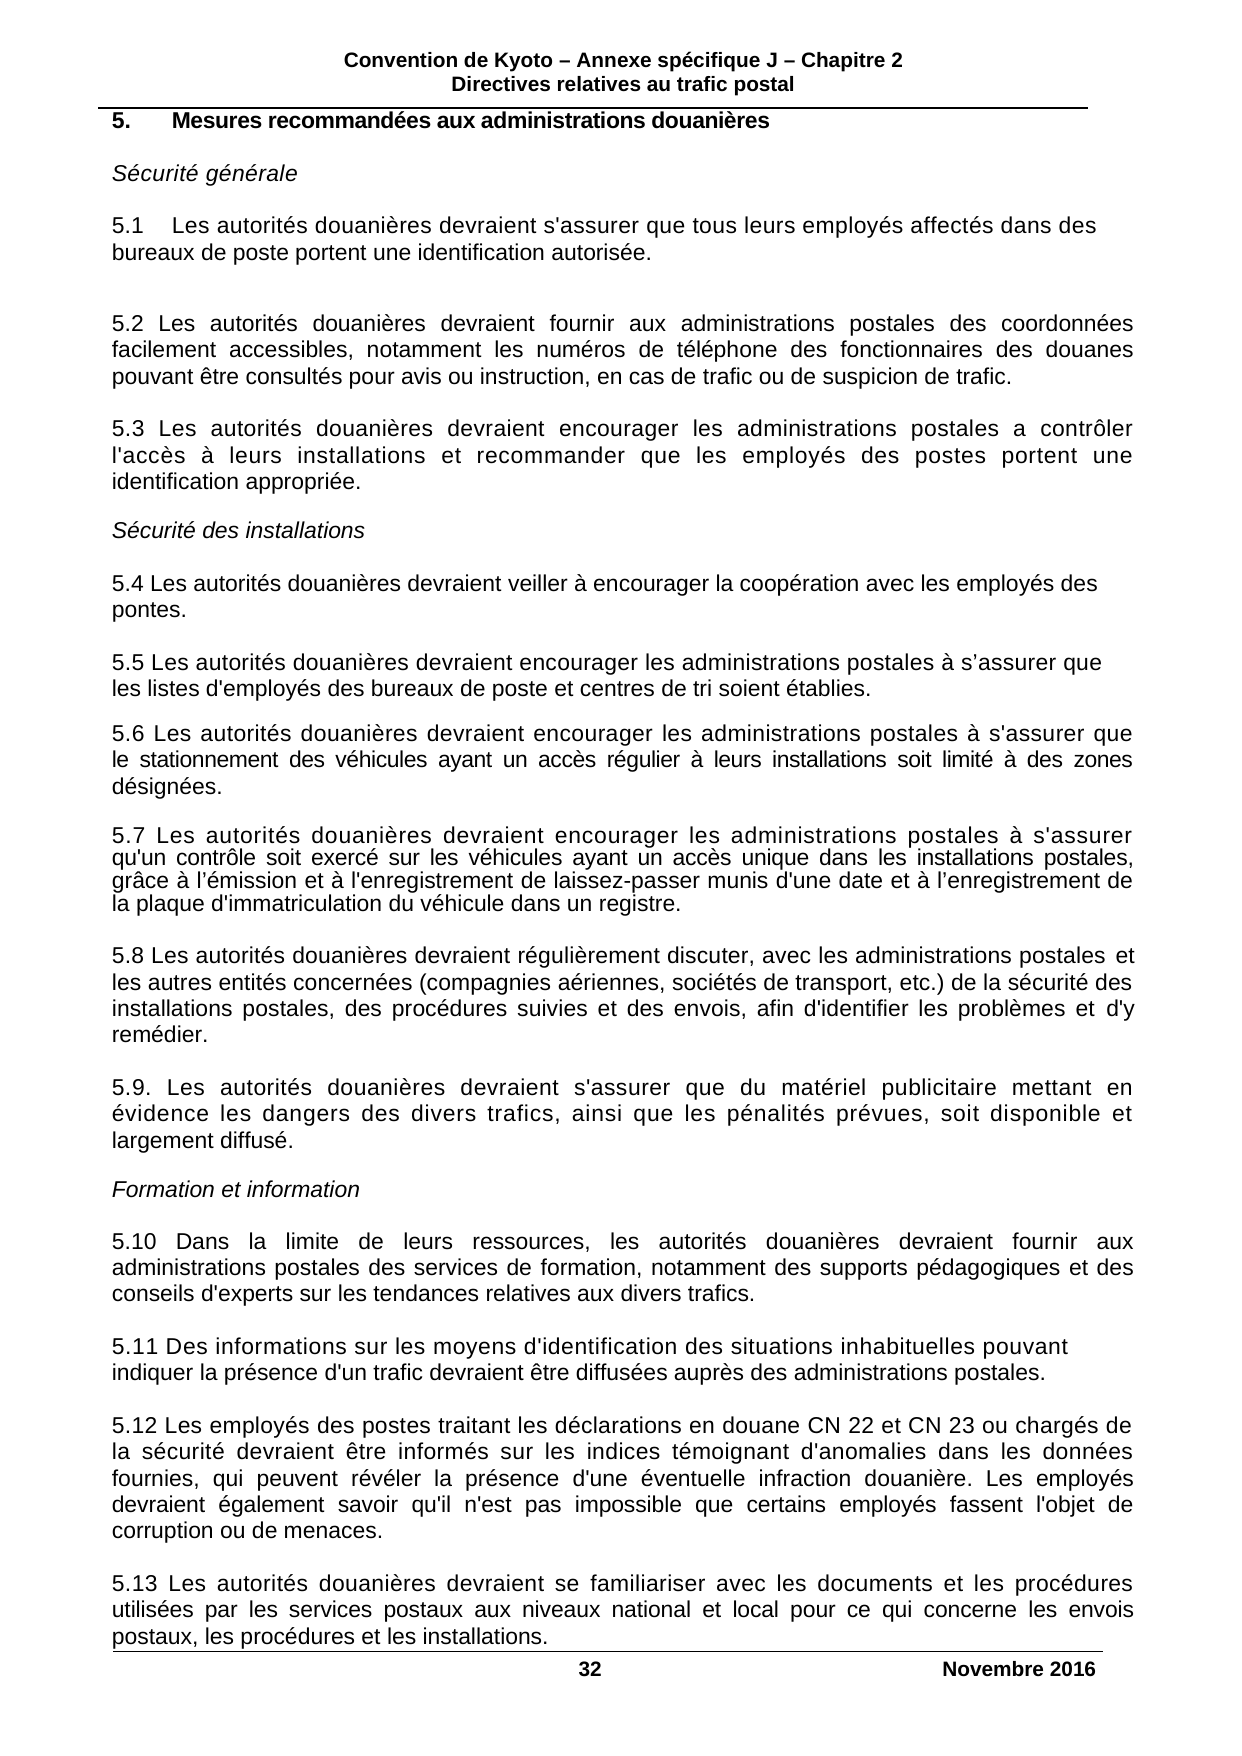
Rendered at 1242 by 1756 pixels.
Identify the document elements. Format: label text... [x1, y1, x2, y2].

text 5.8 Les autorités douanières devraient régulièrement discuter, avec les administrations postales et les autres entités concernées (compagnies aériennes, sociétés de transport, etc.) de la sécurité des installations postales, des procédures suivies et des envois, afin d'identifier les problèmes et d'y remédier. [112, 942, 1134, 1048]
text 5.12 Les employés des postes traitant les déclarations en douane CN 22 et CN 23 ou chargés de la sécurité devraient être informés sur les indices témoignant d'anomalies dans les données fournies, qui peuvent révéler la présence d'une éventuelle infraction douanière. Les employés devraient également savoir qu'il n'est pas impossible que certains employés fassent l'objet de corruption ou de menaces. [112, 1412, 1134, 1544]
text 5.10 Dans la limite de leurs ressources, les autorités douanières devraient fournir aux administrations postales des services de formation, notamment des supports pédagogiques et des conseils d'experts sur les tendances relatives aux divers trafics. [112, 1228, 1134, 1307]
text 5.2 Les autorités douanières devraient fournir aux administrations postales des coordonnées facilement accessibles, notamment les numéros de téléphone des fonctionnaires des douanes pouvant être consultés pour avis ou instruction, en cas de trafic ou de suspicion de trafic. [112, 310, 1134, 389]
text 5.13 Les autorités douanières devraient se familiariser avec les documents et les procédures utilisées par les services postaux aux niveaux national et local pour ce qui concerne les envois postaux, les procédures et les installations. [112, 1570, 1134, 1649]
text 5.11 Des informations sur les moyens d'identification des situations inhabituelles pouvant indiquer la présence d'un trafic devraient être diffusées auprès des administrations postales. [112, 1333, 1134, 1386]
text 5.9. Les autorités douanières devraient s'assurer que du matériel publicitaire mettant en évidence les dangers des divers trafics, ainsi que les pénalités prévues, soit disponible et largement diffusé. [112, 1074, 1134, 1153]
text 5.4 Les autorités douanières devraient veiller à encourager la coopération avec les employés des pontes. [112, 569, 1134, 622]
text 5.3 Les autorités douanières devraient encourager les administrations postales a contrôler l'accès à leurs installations et recommander que les employés des postes portent une identification appropriée. [112, 415, 1134, 494]
text 5.6 Les autorités douanières devraient encourager les administrations postales à s'assurer que le stationnement des véhicules ayant un accès régulier à leurs installations soit limité à des zones désignées. [112, 720, 1134, 799]
text 5.1 Les autorités douanières devraient s'assurer que tous leurs employés affectés dans des bureaux de poste portent une identification autorisée. [112, 212, 1134, 265]
text 5. Mesures recommandées aux administrations douanières Sécurité générale [112, 107, 869, 186]
text 5.7 Les autorités douanières devraient encourager les administrations postales à s'assurer qu'un contrôle soit exercé sur les véhicules ayant un accès unique dans les installations postales, grâce à l’émission et à l'enregistrement de laissez-passer munis d'une date et à l’enregistrement de la plaque d'immatriculation du véhicule dans un registre. [112, 825, 1134, 916]
text Sécurité des installations [112, 517, 1134, 543]
text 5.5 Les autorités douanières devraient encourager les administrations postales à s’assurer que les listes d'employés des bureaux de poste et centres de tri soient établies. [112, 648, 1134, 701]
text Formation et information [112, 1176, 1134, 1202]
